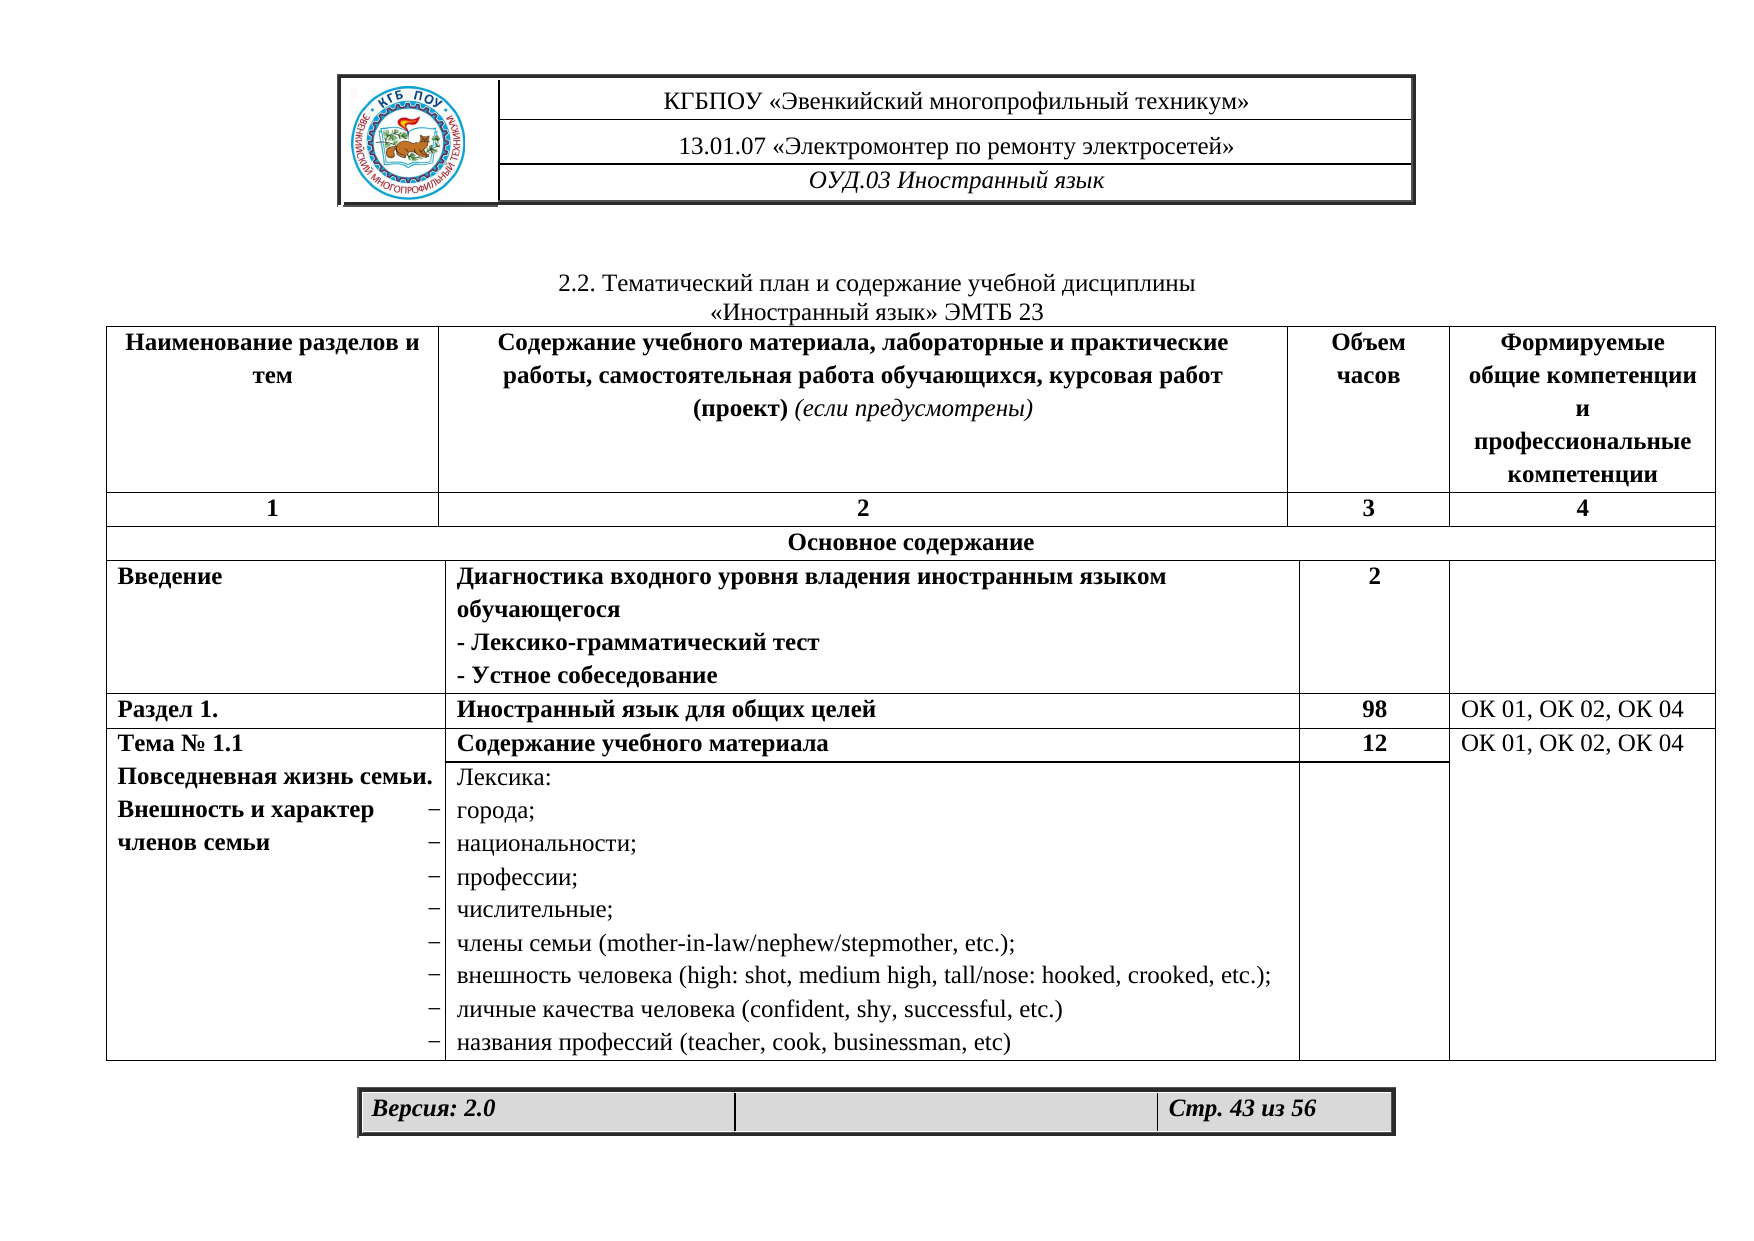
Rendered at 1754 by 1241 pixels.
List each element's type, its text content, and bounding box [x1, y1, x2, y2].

text «Иностранный язык» ЭМТБ 23 [118, 297, 1636, 326]
table_cell 4 [1450, 493, 1715, 526]
table_cell [1300, 763, 1449, 1060]
table_cell [1450, 561, 1715, 693]
table_cell Содержание учебного материала [446, 729, 1299, 761]
table_cell Раздел 1. [107, 694, 445, 727]
table_header Объем часов [1288, 327, 1449, 492]
picture [351, 86, 466, 201]
table_header Наименование разделов и тем [107, 327, 438, 492]
table_cell Иностранный язык для общих целей [446, 694, 1299, 727]
table_cell Основное содержание [107, 527, 1715, 560]
table_cell 3 [1288, 493, 1449, 526]
table_cell 2 [439, 493, 1287, 526]
table_cell 98 [1300, 694, 1449, 727]
table_header Формируемые общие компетенции и профессиональные компетенции [1450, 327, 1715, 492]
table_cell ОК 01, ОК 02, ОК 04 [1450, 694, 1715, 727]
table_cell ОК 01, ОК 02, ОК 04 [1450, 729, 1715, 1060]
text 2.2. Тематический план и содержание учебной дисциплины [118, 268, 1636, 297]
picture [351, 86, 398, 134]
table_cell Введение [107, 561, 445, 693]
table_cell Тема № 1.1 Повседневная жизнь семьи. Внешность и характер членов семьи [107, 729, 445, 1060]
table_cell 1 [107, 493, 438, 526]
table_cell 12 [1300, 729, 1449, 761]
table_cell Диагностика входного уровня владения иностранным языком обучающегося - Лексико-грамматический тест - Устное собеседование [446, 561, 1299, 693]
table_header Содержание учебного материала, лабораторные и практические работы, самостоятельная работа обучающихся, курсовая работ (проект) (если предусмотрены) [439, 327, 1287, 492]
table_cell 2 [1300, 561, 1449, 693]
